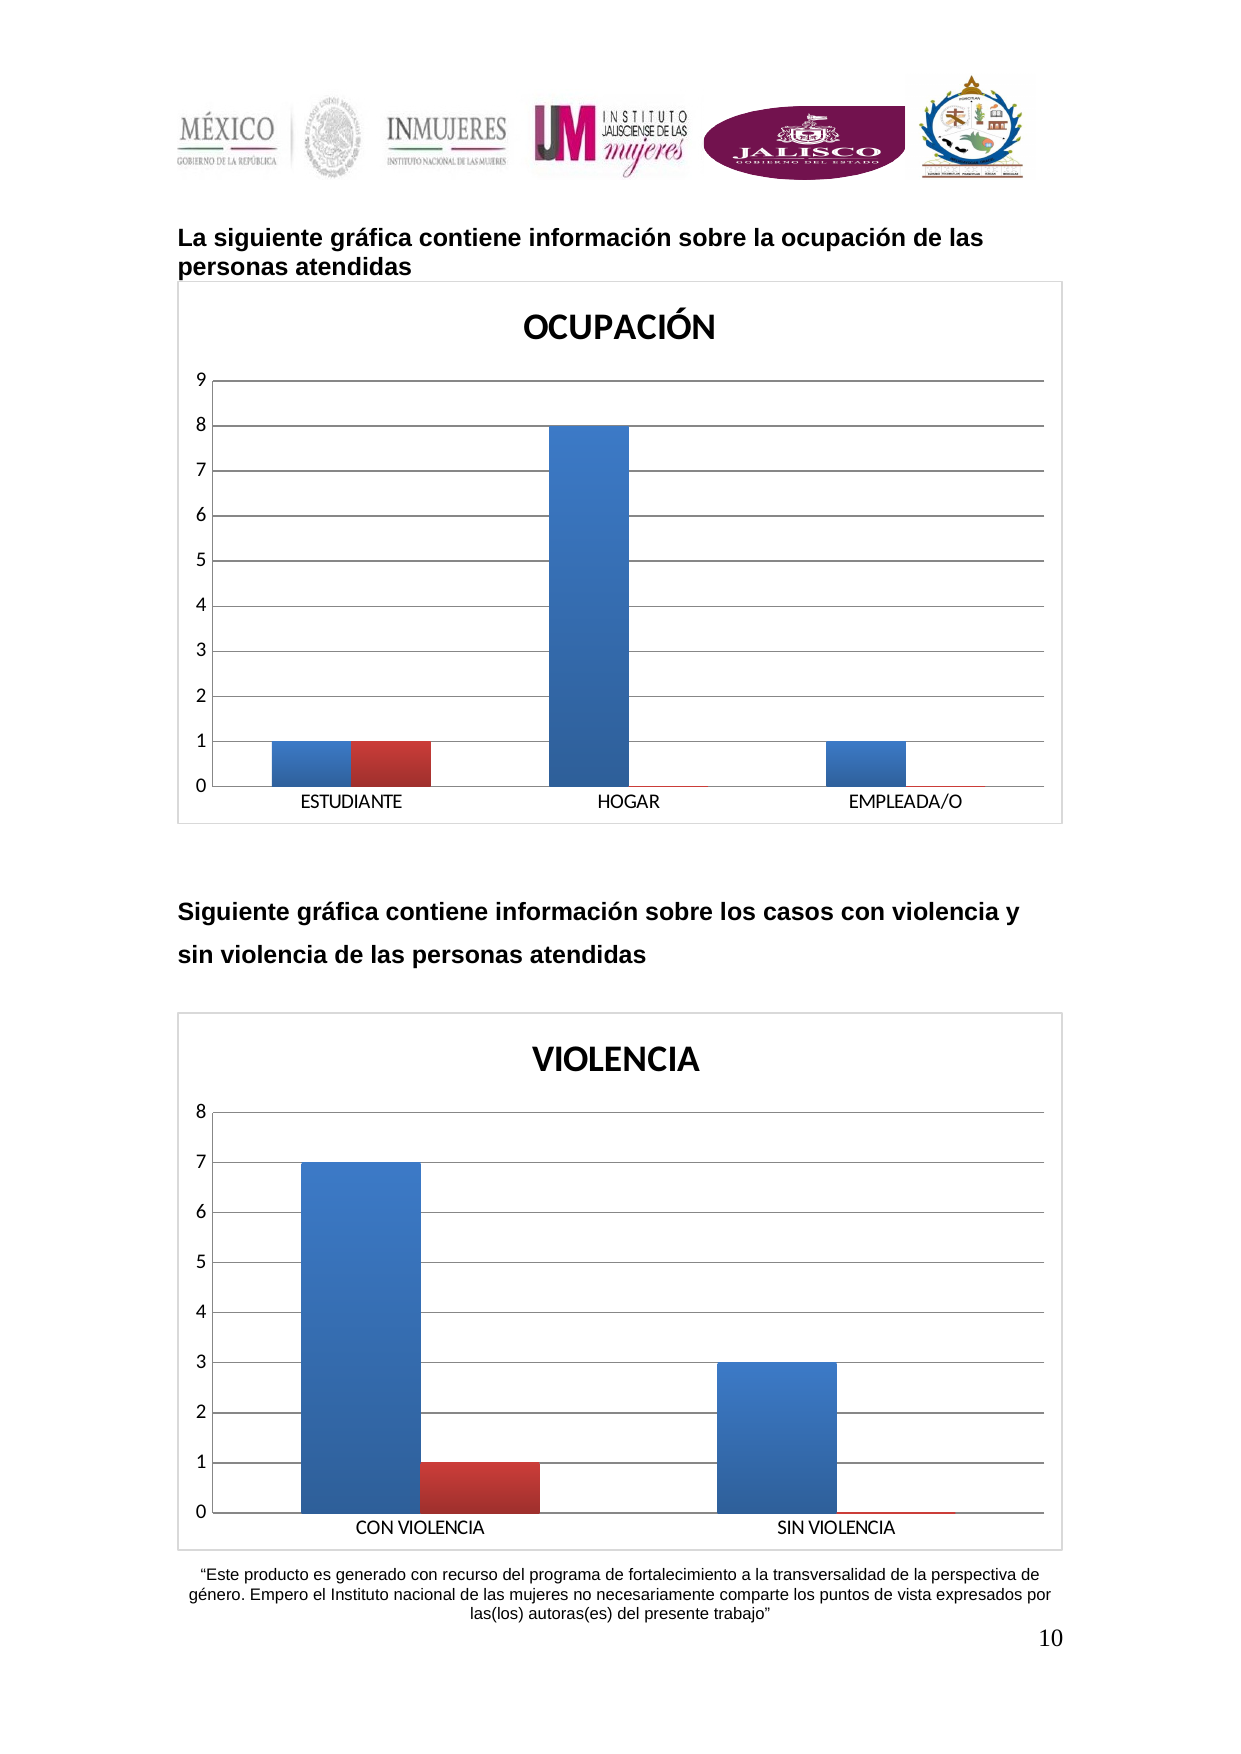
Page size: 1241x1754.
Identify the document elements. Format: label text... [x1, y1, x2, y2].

text La siguiente gráfica contiene información sobre la ocupación de las personas atendidas [177, 223, 1063, 281]
text Siguiente gráfica contiene información sobre los casos con violencia y sin violencia de las personas atendidas [177, 854, 1063, 969]
picture [177, 73, 1037, 180]
